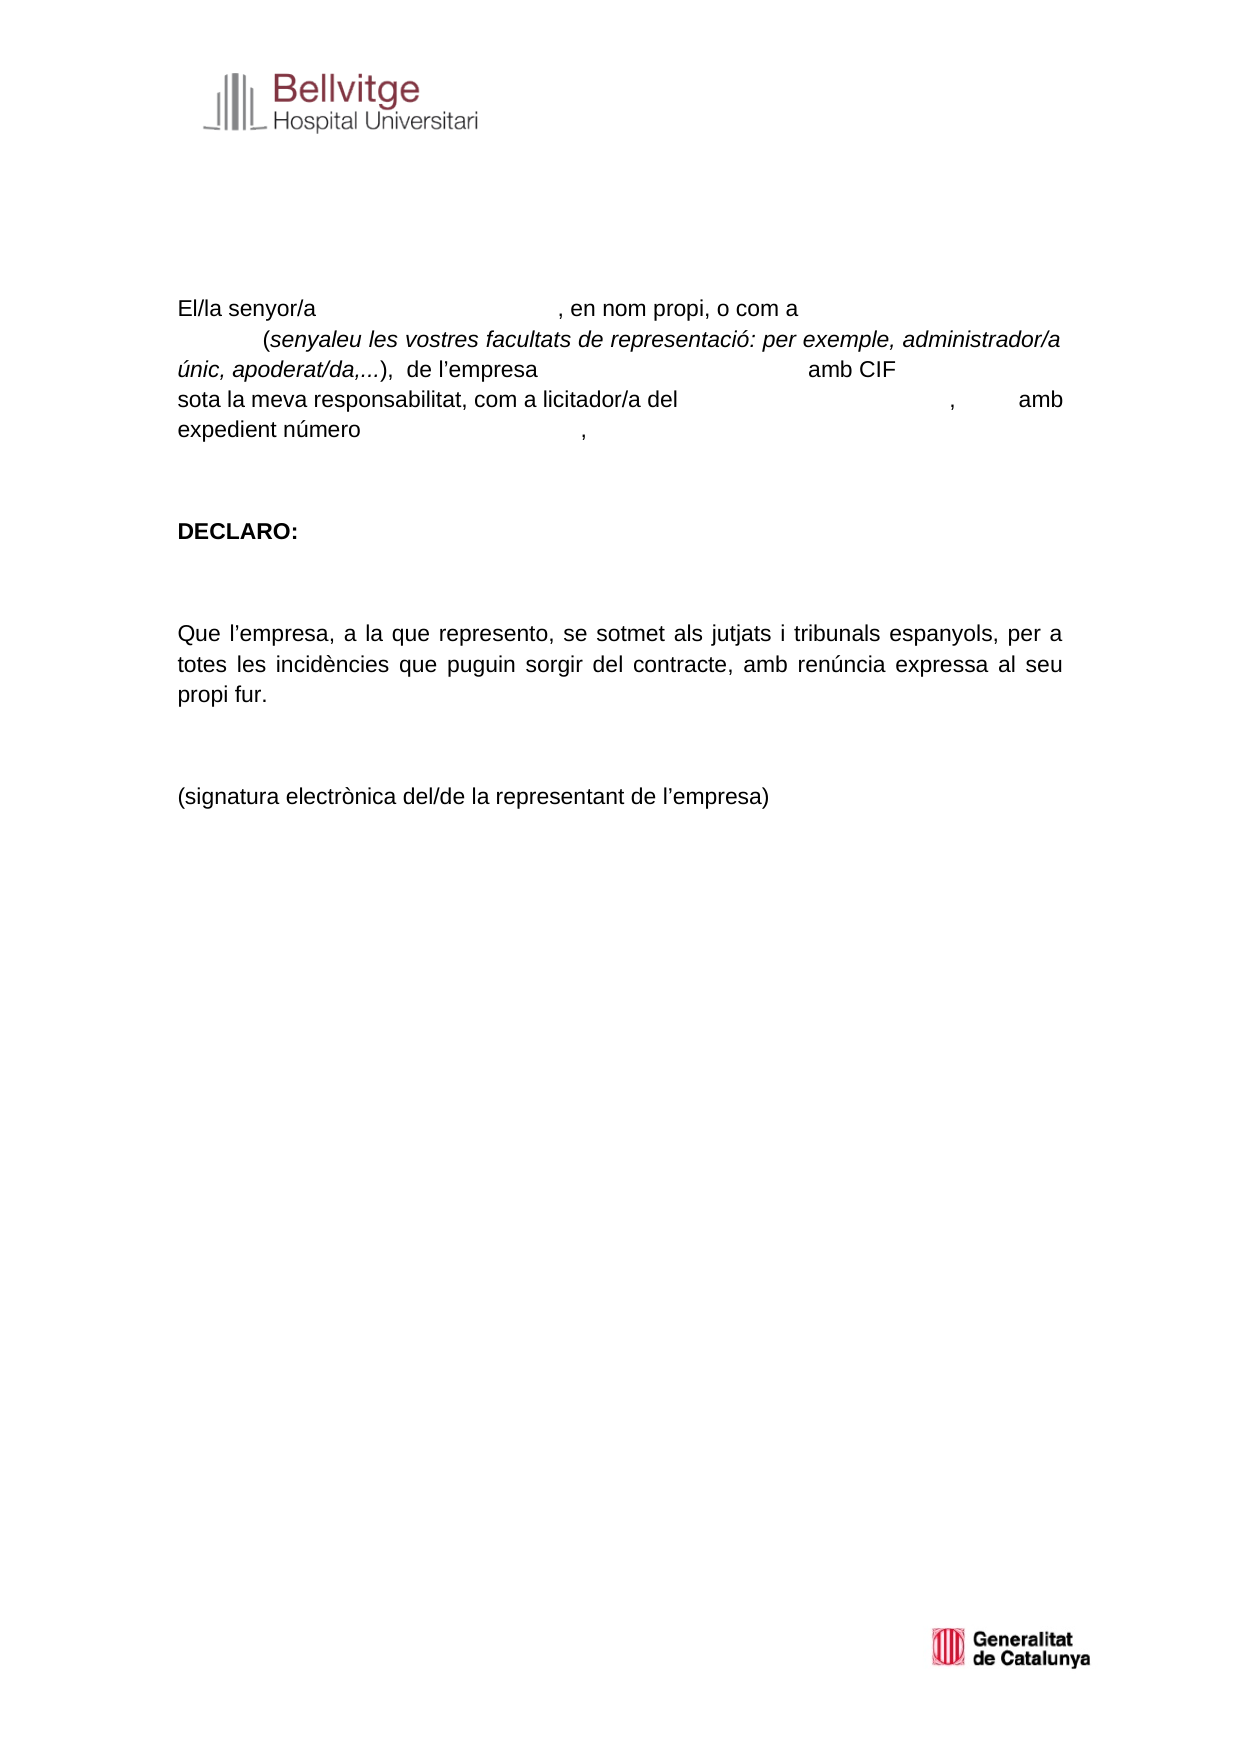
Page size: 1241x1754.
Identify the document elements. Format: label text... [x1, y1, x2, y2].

text (signatura electrònica del/de la representant de l’empresa) [177, 783, 1063, 809]
text Que l’empresa, a la que represento, se sotmet als jutjats i tribunals espanyols, per a totes les incidències que puguin sorgir del contracte, amb renúncia expressa al seu propi fur. [177, 620, 1063, 707]
text DECLARO: [177, 518, 1063, 544]
picture [177, 73, 478, 134]
picture [893, 1621, 1129, 1674]
text El/la senyor/a , en nom propi, o com a (senyaleu les vostres facultats de representació: per exemple, administrador/a únic, apoderat/da,...), de l’empresa amb CIF sota la meva responsabilitat, com a licitador/a del , amb expedient número , [177, 295, 1063, 442]
